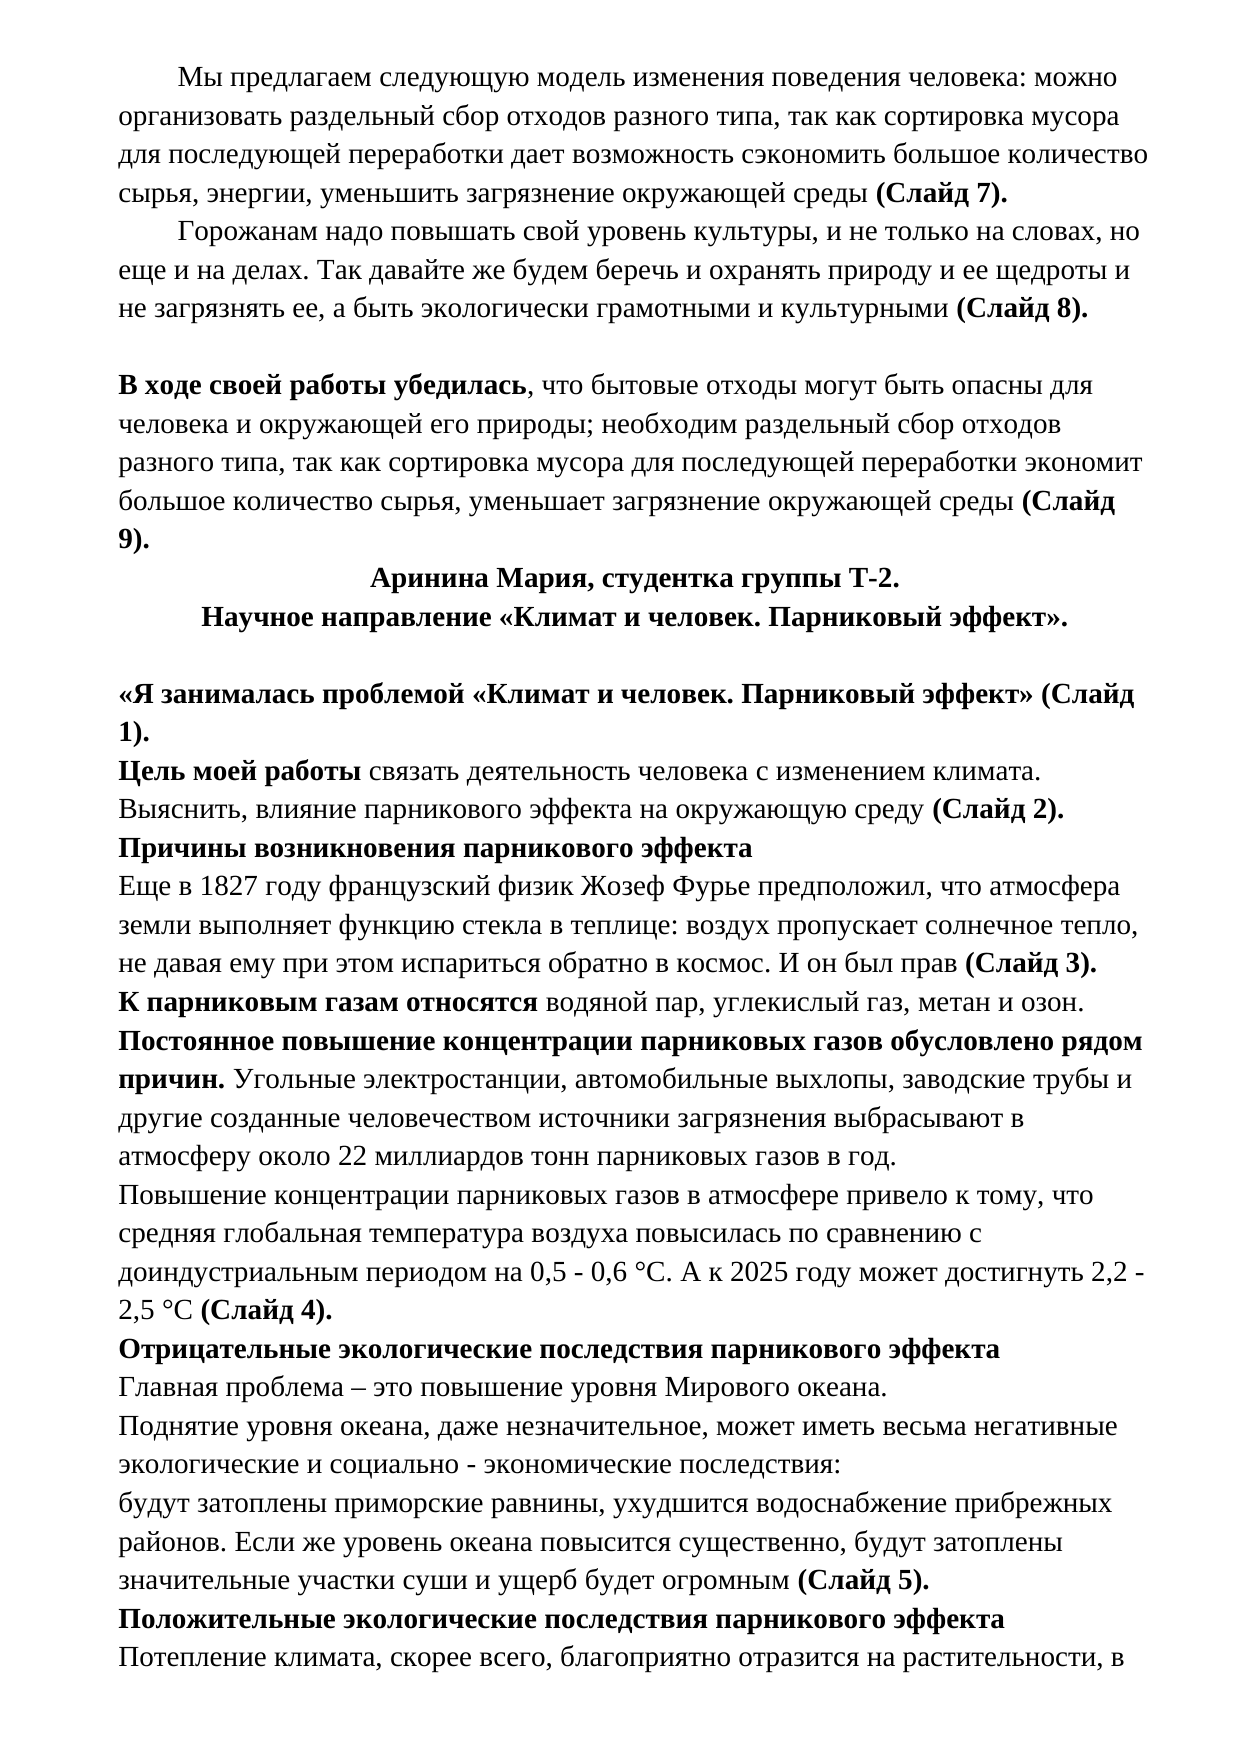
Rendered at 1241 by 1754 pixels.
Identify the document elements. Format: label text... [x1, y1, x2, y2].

text Еще в 1827 году французский физик Жозеф Фурье предположил, что атмосфера земли выполняет функцию стекла в теплице: воздух пропускает солнечное тепло, не давая ему при этом испариться обратно в космос. И он был прав (Слайд 3). [118, 868, 1152, 979]
text Отрицательные экологические последствия парникового эффекта [118, 1331, 1152, 1364]
text Поднятие уровня океана, даже незначительное, может иметь весьма негативные экологические и социально - экономические последствия: [118, 1408, 1152, 1480]
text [118, 1639, 1152, 1673]
text Мы предлагаем следующую модель изменения поведения человека: можно организовать раздельный сбор отходов разного типа, так как сортировка мусора для последующей переработки дает возможность сэкономить большое количество сырья, энергии, уменьшить загрязнение окружающей среды (Слайд 7). [118, 59, 1152, 208]
text Цель моей работы связать деятельность человека с изменением климата. Выяснить, влияние парникового эффекта на окружающую среду (Слайд 2). [118, 753, 1152, 825]
text Главная проблема – это повышение уровня Мирового океана. [118, 1369, 1152, 1403]
text Научное направление «Климат и человек. Парниковый эффект». [118, 599, 1152, 632]
text Причины возникновения парникового эффекта [118, 830, 1152, 863]
text «Я занималась проблемой «Климат и человек. Парниковый эффект» (Слайд 1). [118, 676, 1152, 748]
text Постоянное повышение концентрации парниковых газов обусловлено рядом причин. Угольные электростанции, автомобильные выхлопы, заводские трубы и другие созданные человечеством источники загрязнения выбрасывают в атмосферу около 22 миллиардов тонн парниковых газов в год. [118, 1023, 1152, 1172]
text К парниковым газам относятся водяной пар, углекислый газ, метан и озон. [118, 984, 1152, 1018]
text будут затоплены приморские равнины, ухудшится водоснабжение прибрежных районов. Если же уровень океана повысится существенно, будут затоплены значительные участки суши и ущерб будет огромным (Слайд 5). [118, 1485, 1152, 1596]
text Аринина Мария, студентка группы Т-2. [118, 560, 1152, 594]
text Повышение концентрации парниковых газов в атмосфере привело к тому, что средняя глобальная температура воздуха повысилась по сравнению с доиндустриальным периодом на 0,5 - 0,6 °С. А к 2025 году может достигнуть 2,2 - 2,5 °С (Слайд 4). [118, 1177, 1152, 1326]
text В ходе своей работы убедилась, что бытовые отходы могут быть опасны для человека и окружающей его природы; необходим раздельный сбор отходов разного типа, так как сортировка мусора для последующей переработки экономит большое количество сырья, уменьшает загрязнение окружающей среды (Слайд 9). [118, 367, 1152, 555]
text Положительные экологические последствия парникового эффекта [118, 1601, 1152, 1634]
text Горожанам надо повышать свой уровень культуры, и не только на словах, но еще и на делах. Так давайте же будем беречь и охранять природу и ее щедроты и не загрязнять ее, а быть экологически грамотными и культурными (Слайд 8). [118, 213, 1152, 324]
